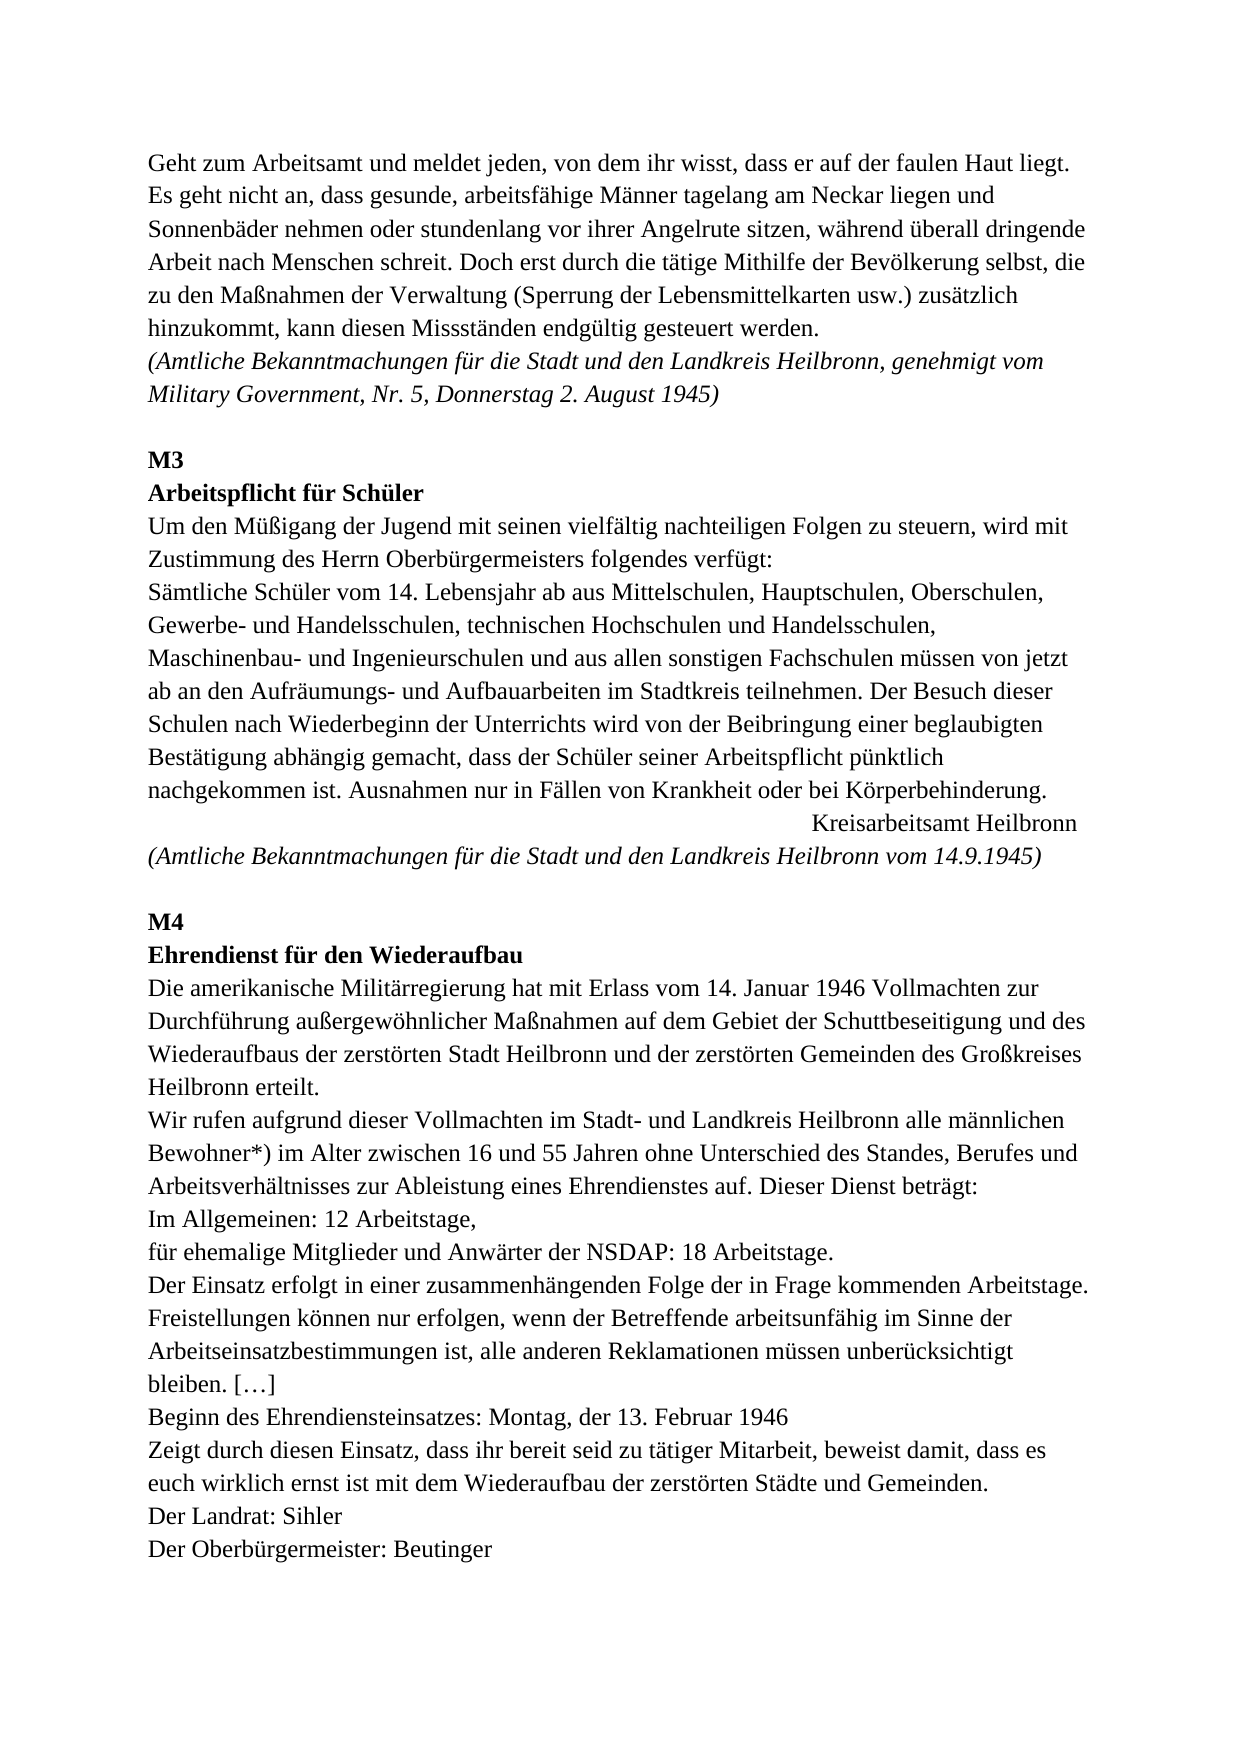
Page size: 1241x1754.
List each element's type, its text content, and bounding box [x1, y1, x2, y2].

text M4 [148, 907, 1093, 936]
text Wir rufen aufgrund dieser Vollmachten im Stadt- und Landkreis Heilbronn alle männlichen Bewohner*) im Alter zwischen 16 und 55 Jahren ohne Unterschied des Standes, Berufes und Arbeitsverhältnisses zur Ableistung eines Ehrendienstes auf. Dieser Dienst beträgt: [148, 1105, 1093, 1200]
text M3 [148, 445, 1093, 473]
text (Amtliche Bekanntmachungen für die Stadt und den Landkreis Heilbronn vom 14.9.1945) [148, 841, 1093, 870]
text Beginn des Ehrendiensteinsatzes: Montag, der 13. Februar 1946 [148, 1402, 1093, 1431]
text Geht zum Arbeitsamt und meldet jeden, von dem ihr wisst, dass er auf der faulen Haut liegt. Es geht nicht an, dass gesunde, arbeitsfähige Männer tagelang am Neckar liegen und Sonnenbäder nehmen oder stundenlang vor ihrer Angelrute sitzen, während überall dringende Arbeit nach Menschen schreit. Doch erst durch die tätige Mithilfe der Bevölkerung selbst, die zu den Maßnahmen der Verwaltung (Sperrung der Lebensmittelkarten usw.) zusätzlich hinzukommt, kann diesen Missständen endgültig gesteuert werden. [148, 148, 1093, 341]
text Im Allgemeinen: 12 Arbeitstage, [148, 1204, 1093, 1233]
text Kreisarbeitsamt Heilbronn [738, 808, 1093, 837]
text Ehrendienst für den Wiederaufbau [148, 940, 1093, 969]
text Die amerikanische Militärregierung hat mit Erlass vom 14. Januar 1946 Vollmachten zur Durchführung außergewöhnlicher Maßnahmen auf dem Gebiet der Schuttbeseitigung und des Wiederaufbaus der zerstörten Stadt Heilbronn und der zerstörten Gemeinden des Großkreises Heilbronn erteilt. [148, 973, 1093, 1101]
text für ehemalige Mitglieder und Anwärter der NSDAP: 18 Arbeitstage. [148, 1237, 1093, 1266]
text Der Landrat: Sihler [148, 1501, 1093, 1530]
text (Amtliche Bekanntmachungen für die Stadt und den Landkreis Heilbronn, genehmigt vom Military Government, Nr. 5, Donnerstag 2. August 1945) [148, 346, 1093, 407]
text Zeigt durch diesen Einsatz, dass ihr bereit seid zu tätiger Mitarbeit, beweist damit, dass es euch wirklich ernst ist mit dem Wiederaufbau der zerstörten Städte und Gemeinden. [148, 1435, 1093, 1497]
text Der Oberbürgermeister: Beutinger [148, 1534, 1093, 1563]
text Der Einsatz erfolgt in einer zusammenhängenden Folge der in Frage kommenden Arbeitstage. Freistellungen können nur erfolgen, wenn der Betreffende arbeitsunfähig im Sinne der Arbeitseinsatzbestimmungen ist, alle anderen Reklamationen müssen unberücksichtigt bleiben. […] [148, 1270, 1093, 1398]
text Sämtliche Schüler vom 14. Lebensjahr ab aus Mittelschulen, Hauptschulen, Oberschulen, Gewerbe- und Handelsschulen, technischen Hochschulen und Handelsschulen, Maschinenbau- und Ingenieurschulen und aus allen sonstigen Fachschulen müssen von jetzt ab an den Aufräumungs- und Aufbauarbeiten im Stadtkreis teilnehmen. Der Besuch dieser Schulen nach Wiederbeginn der Unterrichts wird von der Beibringung einer beglaubigten Bestätigung abhängig gemacht, dass der Schüler seiner Arbeitspflicht pünktlich nachgekommen ist. Ausnahmen nur in Fällen von Krankheit oder bei Körperbehinderung. [148, 577, 1093, 804]
text Um den Müßigang der Jugend mit seinen vielfältig nachteiligen Folgen zu steuern, wird mit Zustimmung des Herrn Oberbürgermeisters folgendes verfügt: [148, 511, 1093, 573]
text Arbeitspflicht für Schüler [148, 478, 1093, 507]
